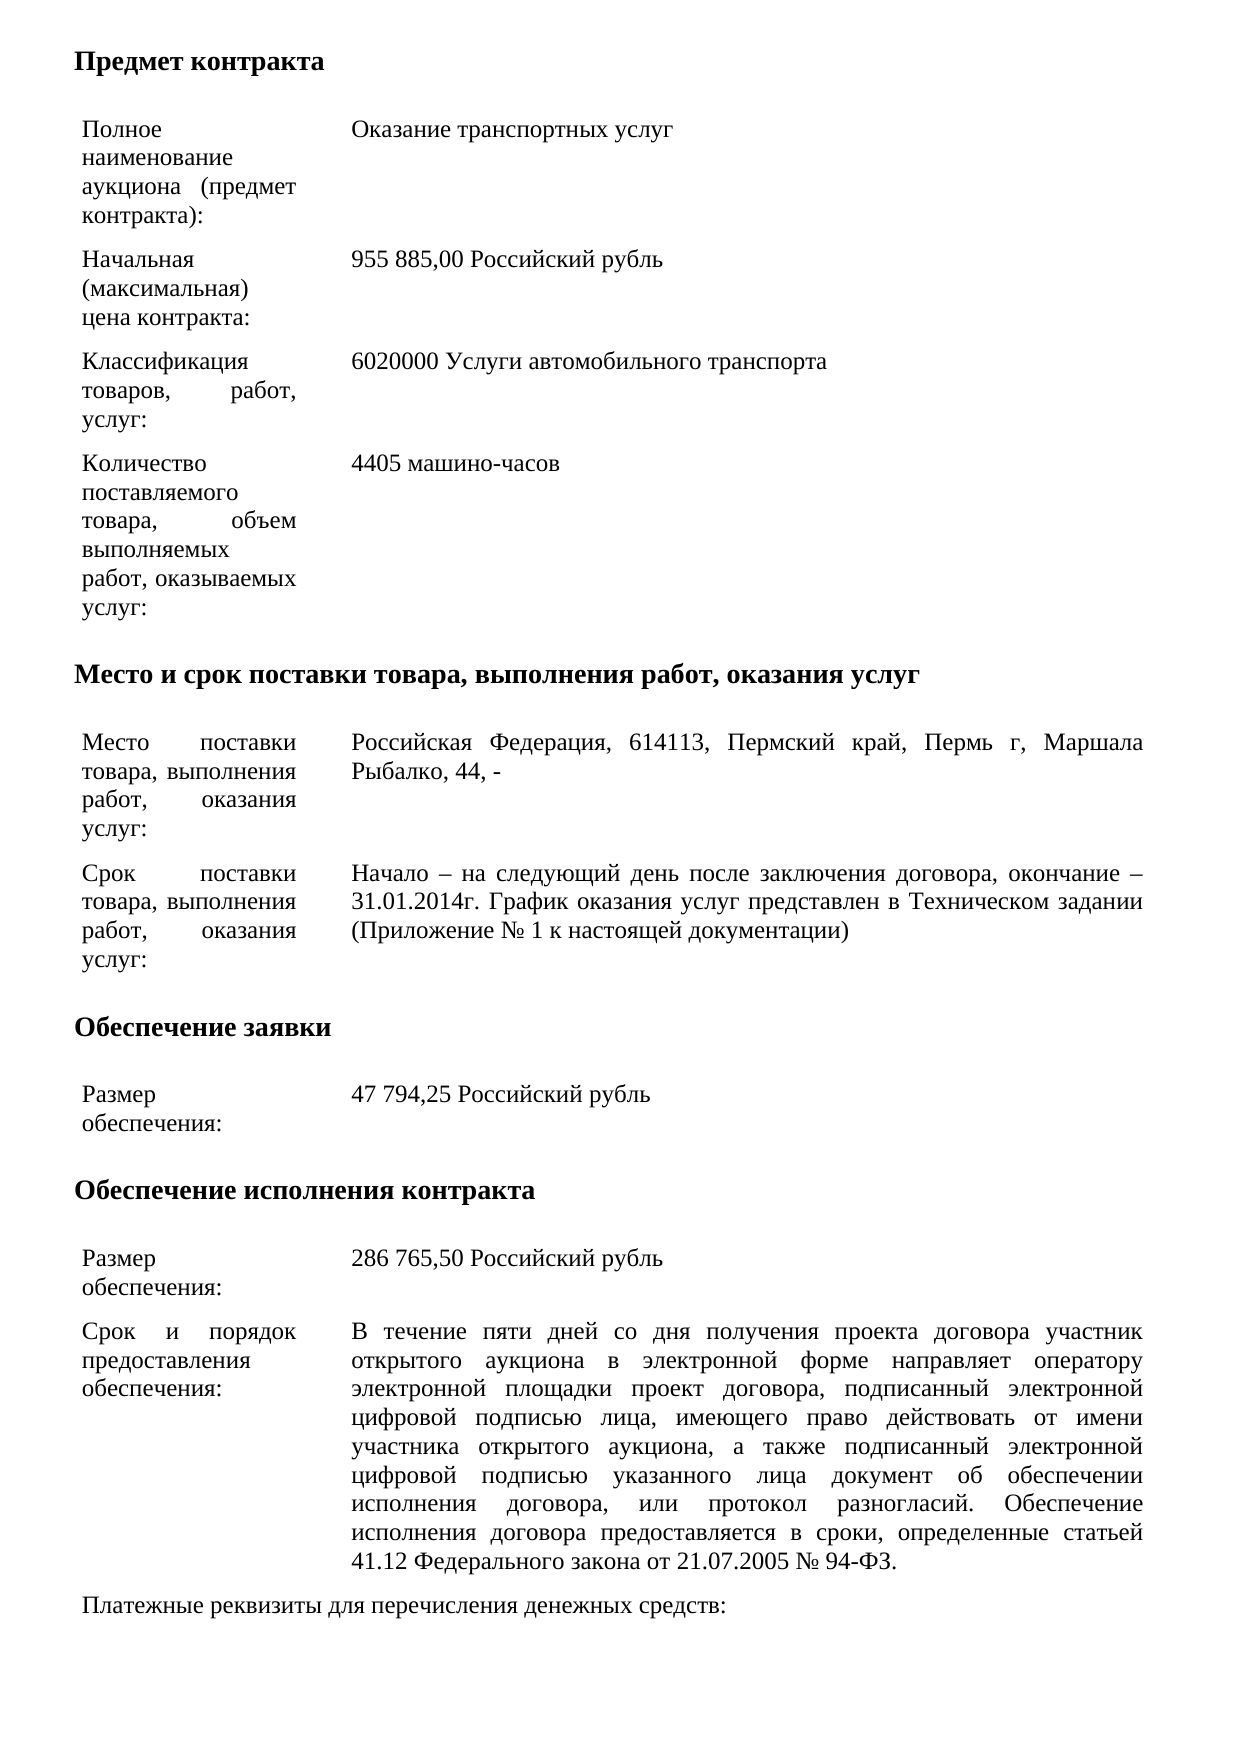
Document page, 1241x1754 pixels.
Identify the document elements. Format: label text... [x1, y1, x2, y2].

table_cell Срок поставки товара, выполнения работ, оказания услуг: [74, 850, 343, 980]
table_cell Платежные реквизиты для перечисления денежных средств: [74, 1583, 1152, 1627]
table_cell 955 885,00 Российский рубль [343, 237, 1152, 338]
table_header Оказание транспортных услуг [343, 106, 1152, 237]
table_cell Классификация товаров, работ, услуг: [74, 339, 343, 440]
table_cell В течение пяти дней со дня получения проекта договора участник открытого аукциона в электронной форме направляет оператору электронной площадки проект договора, подписанный электронной цифровой подписью лица, имеющего право действовать от имени участника открытого аукциона, а также подписанный электронной цифровой подписью указанного лица документ об обеспечении исполнения договора, или протокол разногласий. Обеспечение исполнения договора предоставляется в сроки, определенные статьей 41.12 Федерального закона от 21.07.2005 № 94-ФЗ. [343, 1308, 1152, 1582]
table_cell Количество поставляемого товара, объем выполняемых работ, оказываемых услуг: [74, 440, 343, 628]
table_header 286 765,50 Российский рубль [343, 1235, 1152, 1308]
text Обеспечение заявки [74, 1009, 1152, 1042]
table_cell Начало – на следующий день после заключения договора, окончание – 31.01.2014г. График оказания услуг представлен в Техническом задании (Приложение № 1 к настоящей документации) [343, 850, 1152, 980]
table_header Размер обеспечения: [74, 1071, 343, 1144]
table_header Полное наименование аукциона (предмет контракта): [74, 106, 343, 237]
table_cell 4405 машино-часов [343, 440, 1152, 628]
table_header 47 794,25 Российский рубль [343, 1071, 1152, 1144]
table_header Место поставки товара, выполнения работ, оказания услуг: [74, 719, 343, 850]
table_header Российская Федерация, 614113, Пермский край, Пермь г, Маршала Рыбалко, 44, - [343, 719, 1152, 850]
table_cell 6020000 Услуги автомобильного транспорта [343, 339, 1152, 440]
text Место и срок поставки товара, выполнения работ, оказания услуг [74, 658, 1152, 690]
table_header Размер обеспечения: [74, 1235, 343, 1308]
text Обеспечение исполнения контракта [74, 1173, 1152, 1206]
table_cell Начальная (максимальная) цена контракта: [74, 237, 343, 338]
table_cell Срок и порядок предоставления обеспечения: [74, 1308, 343, 1582]
text Предмет контракта [74, 44, 1152, 77]
